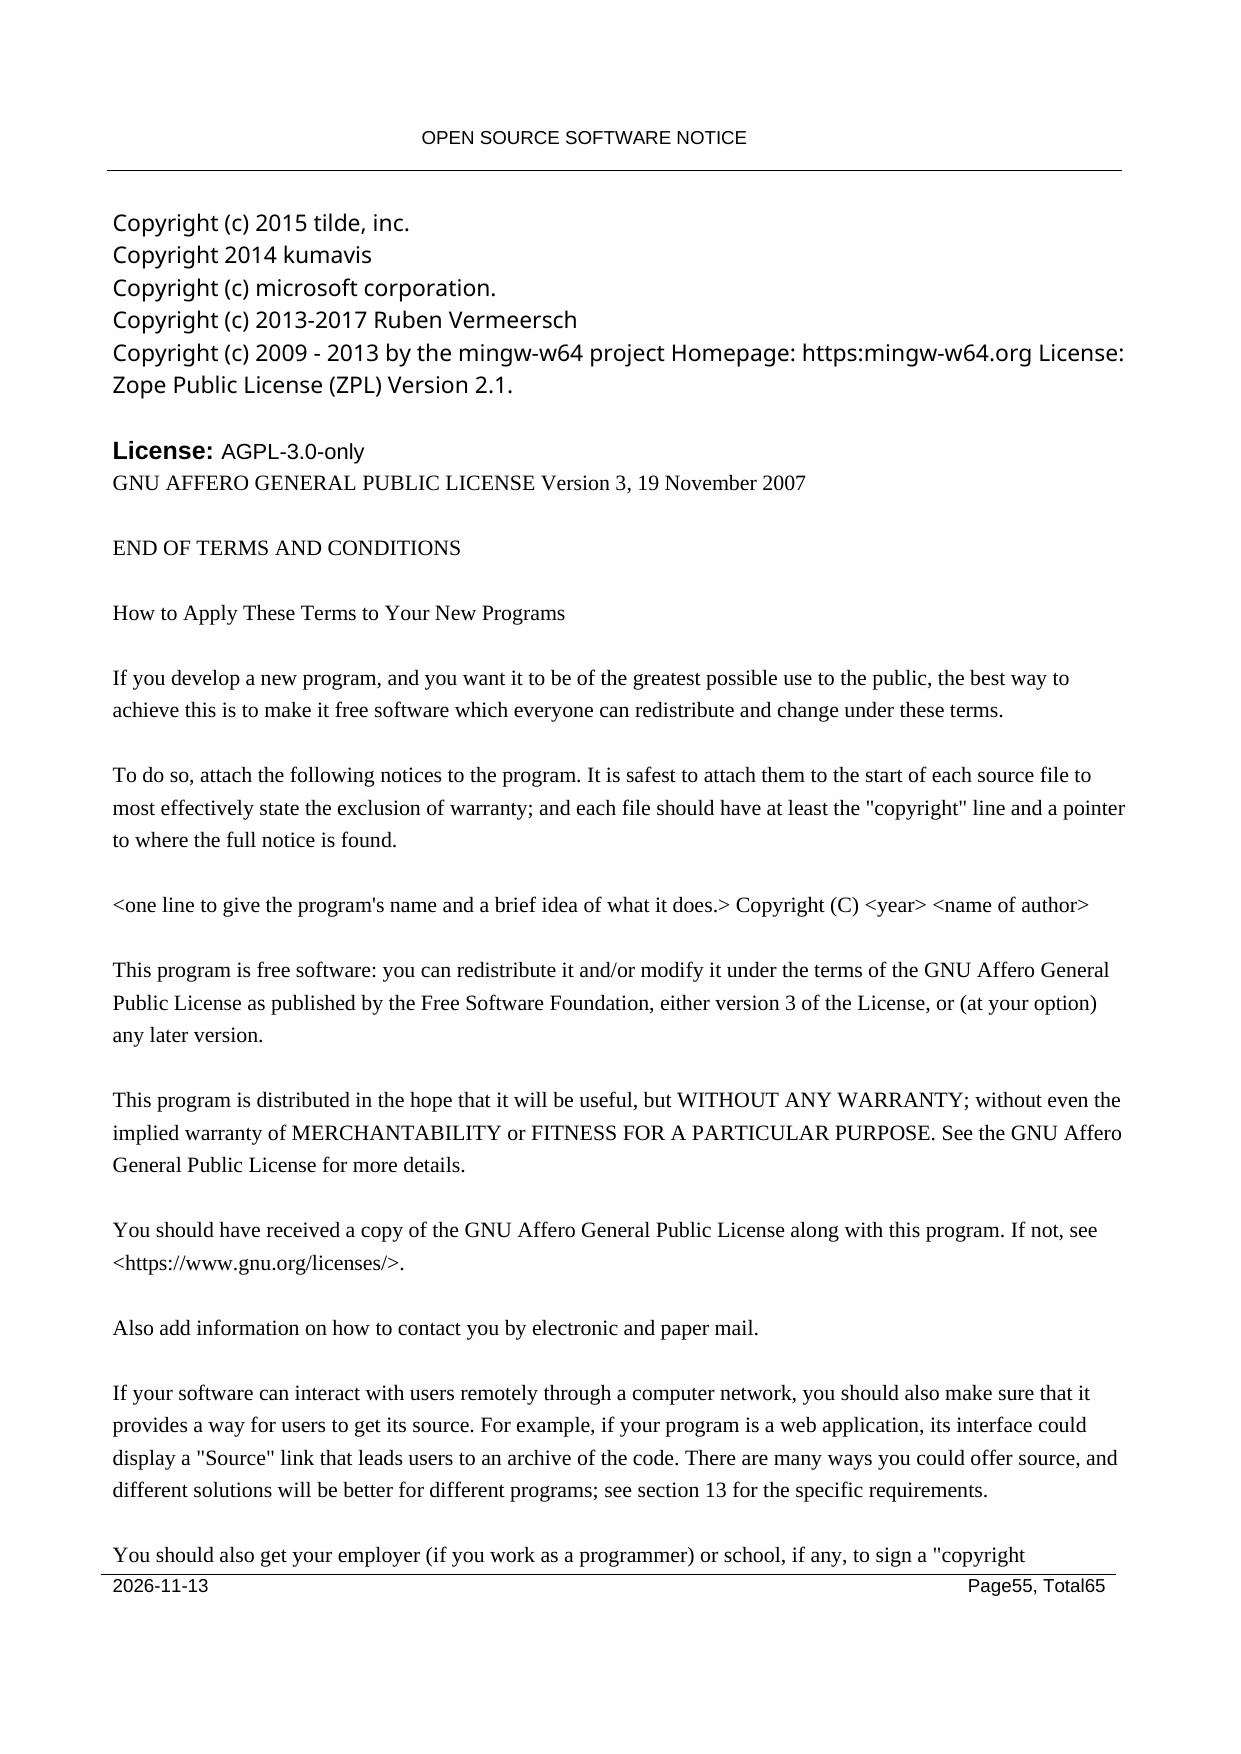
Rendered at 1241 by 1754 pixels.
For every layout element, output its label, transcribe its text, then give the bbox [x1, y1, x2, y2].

text License: AGPL-3.0-only [112, 434, 1128, 466]
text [112, 466, 1128, 1571]
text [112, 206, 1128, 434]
